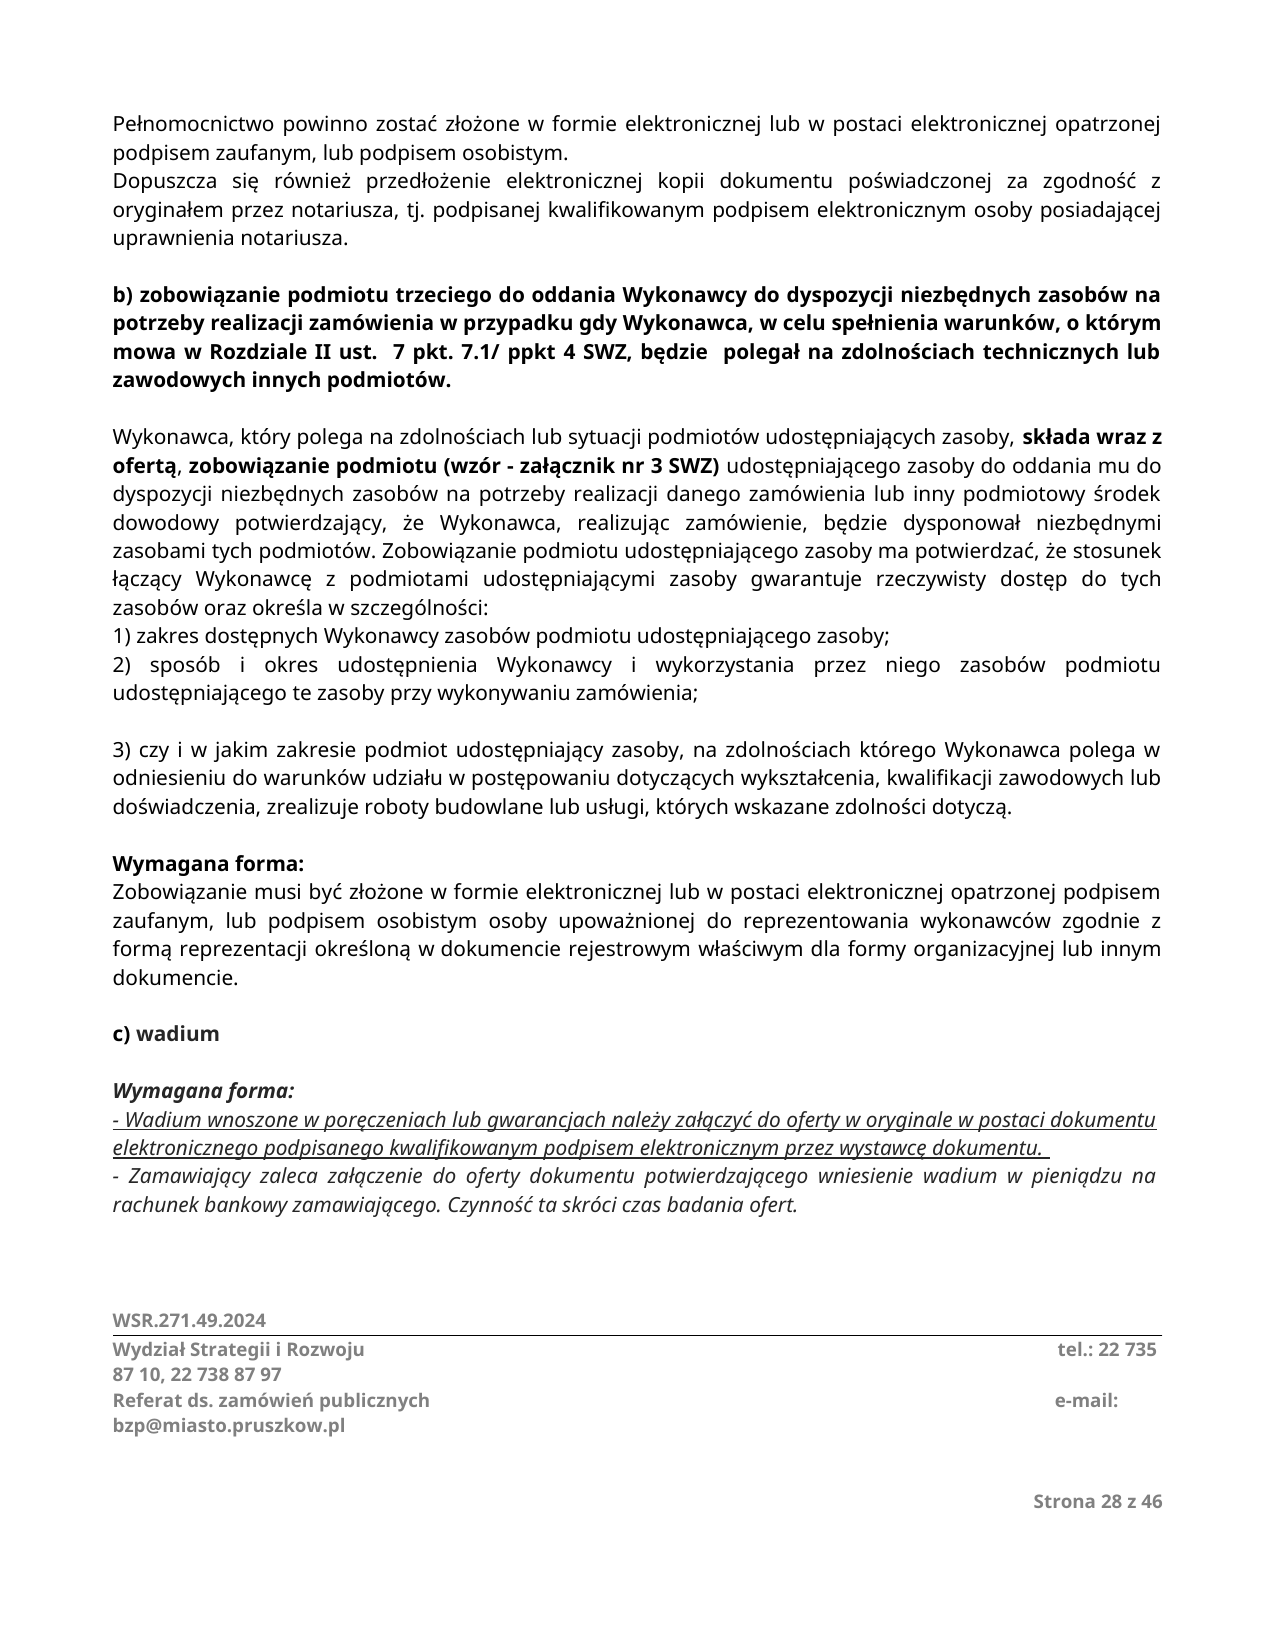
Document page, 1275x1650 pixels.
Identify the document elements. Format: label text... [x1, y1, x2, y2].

text Wykonawca, który polega na zdolnościach lub sytuacji podmiotów udostępniających zasoby, składa wraz z ofertą, zobowiązanie podmiotu (wzór - załącznik nr 3 SWZ) udostępniającego zasoby do oddania mu do dyspozycji niezbędnych zasobów na potrzeby realizacji danego zamówienia lub inny podmiotowy środek dowodowy potwierdzający, że Wykonawca, realizując zamówienie, będzie dysponował niezbędnymi zasobami tych podmiotów. Zobowiązanie podmiotu udostępniającego zasoby ma potwierdzać, że stosunek łączący Wykonawcę z podmiotami udostępniającymi zasoby gwarantuje rzeczywisty dostęp do tych zasobów oraz określa w szczególności: [112, 422, 1162, 621]
text 1) zakres dostępnych Wykonawcy zasobów podmiotu udostępniającego zasoby; [112, 621, 1162, 650]
text Zobowiązanie musi być złożone w formie elektronicznej lub w postaci elektronicznej opatrzonej podpisem zaufanym, lub podpisem osobistym osoby upoważnionej do reprezentowania wykonawców zgodnie z formą reprezentacji określoną w dokumencie rejestrowym właściwym dla formy organizacyjnej lub innym dokumencie. [112, 877, 1162, 991]
text b) zobowiązanie podmiotu trzeciego do oddania Wykonawcy do dyspozycji niezbędnych zasobów na potrzeby realizacji zamówienia w przypadku gdy Wykonawca, w celu spełnienia warunków, o którym mowa w Rozdziale II ust. 7 pkt. 7.1/ ppkt 4 SWZ, będzie polegał na zdolnościach technicznych lub zawodowych innych podmiotów. [112, 280, 1162, 394]
text Wymagana forma: [112, 1076, 1160, 1105]
text 3) czy i w jakim zakresie podmiot udostępniający zasoby, na zdolnościach którego Wykonawca polega w odniesieniu do warunków udziału w postępowaniu dotyczących wykształcenia, kwalifikacji zawodowych lub doświadczenia, zrealizuje roboty budowlane lub usługi, których wskazane zdolności dotyczą. [112, 735, 1162, 820]
text - Zamawiający zaleca załączenie do oferty dokumentu potwierdzającego wniesienie wadium w pieniądzu na rachunek bankowy zamawiającego. Czynność ta skróci czas badania ofert. [112, 1162, 1160, 1218]
text Dopuszcza się również przedłożenie elektronicznej kopii dokumentu poświadczonej za zgodność z oryginałem przez notariusza, tj. podpisanej kwalifikowanym podpisem elektronicznym osoby posiadającej uprawnienia notariusza. [112, 166, 1162, 252]
text Pełnomocnictwo powinno zostać złożone w formie elektronicznej lub w postaci elektronicznej opatrzonej podpisem zaufanym, lub podpisem osobistym. [112, 109, 1162, 166]
text 2) sposób i okres udostępnienia Wykonawcy i wykorzystania przez niego zasobów podmiotu udostępniającego te zasoby przy wykonywaniu zamówienia; [112, 650, 1162, 707]
text - Wadium wnoszone w poręczeniach lub gwarancjach należy załączyć do oferty w oryginale w postaci dokumentu elektronicznego podpisanego kwalifikowanym podpisem elektronicznym przez wystawcę dokumentu. [112, 1105, 1160, 1162]
text c) wadium [112, 1019, 1160, 1048]
text Wymagana forma: [112, 849, 1162, 877]
